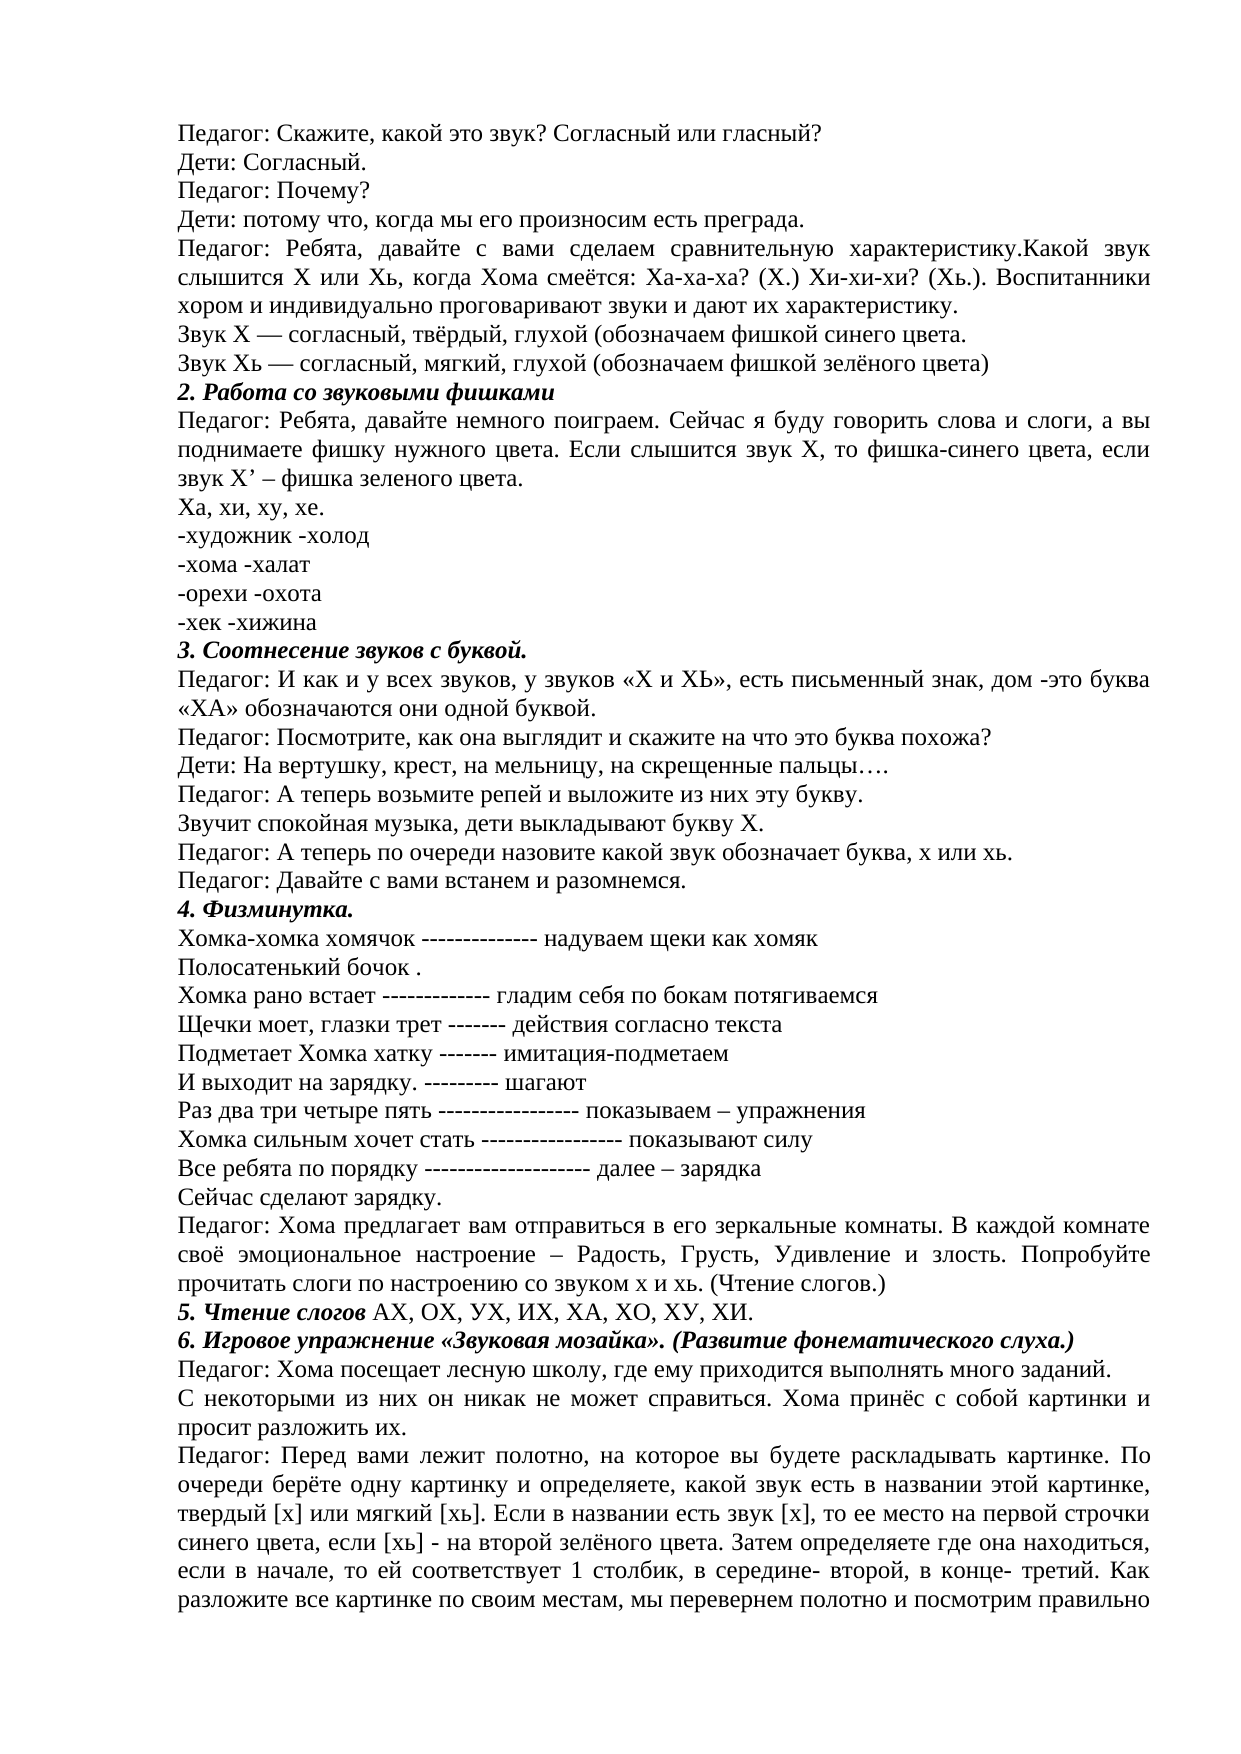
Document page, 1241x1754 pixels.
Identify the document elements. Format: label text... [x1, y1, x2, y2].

text 3. Соотнесение звуков с буквой. [177, 636, 1152, 664]
text Звук Хь — согласный, мягкий, глухой (обозначаем фишкой зелёного цвета) [177, 348, 1152, 377]
text Педагог: Хома посещает лесную школу, где ему приходится выполнять много заданий. [177, 1354, 1152, 1383]
text Педагог: А теперь по очереди назовите какой звук обозначает буква, х или хь. [177, 837, 1152, 866]
text Дети: потому что, когда мы его произносим есть преграда. [177, 204, 1152, 233]
text Звучит спокойная музыка, дети выкладывают букву Х. [177, 808, 1152, 837]
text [177, 1441, 1152, 1613]
text Дети: Согласный. [177, 147, 1152, 176]
text Педагог: Давайте с вами встанем и разомнемся. 4. Физминутка. [177, 866, 1152, 923]
text Педагог: А теперь возьмите репей и выложите из них эту букву. [177, 779, 1152, 808]
text 5. Чтение слогов АХ, ОХ, УХ, ИХ, ХА, ХО, ХУ, ХИ. [177, 1297, 1152, 1326]
text Педагог: Хома предлагает вам отправиться в его зеркальные комнаты. В каждой комнате своё эмоциональное настроение – Радость, Грусть, Удивление и злость. Попробуйте прочитать слоги по настроению со звуком х и хь. (Чтение слогов.) [177, 1211, 1152, 1297]
text Дети: На вертушку, крест, на мельницу, на скрещенные пальцы…. [177, 751, 1152, 779]
text Звук Х — согласный, твёрдый, глухой (обозначаем фишкой синего цвета. [177, 319, 1152, 348]
text Педагог: Ребята, давайте немного поиграем. Сейчас я буду говорить слова и слоги, а вы поднимаете фишку нужного цвета. Если слышится звук Х, то фишка-синего цвета, если звук Х’ – фишка зеленого цвета. [177, 406, 1152, 492]
text Ха, хи, ху, хе. -художник -холод -хома -халат -орехи -охота -хек -хижина [177, 492, 1152, 636]
text Педагог: Почему? [177, 176, 1152, 204]
text Хомка-хомка хомячок -------------- надуваем щеки как хомяк Полосатенький бочок . Хомка рано встает ------------- гладим себя по бокам потягиваемся Щечки моет, глазки трет ------- действия согласно текста Подметает Хомка хатку ------- имитация-подметаем И выходит на зарядку. --------- шагают Раз два три четыре пять ----------------- показываем – упражнения Хомка сильным хочет стать ----------------- показывают силу Все ребята по порядку -------------------- далее – зарядка Сейчас сделают зарядку. [177, 923, 1152, 1211]
text С некоторыми из них он никак не может справиться. Хома принёс с собой картинки и просит разложить их. [177, 1383, 1152, 1441]
text Педагог: Ребята, давайте с вами сделаем сравнительную характеристику.Какой звук слышится X или Хь, когда Хома смеётся: Ха-ха-ха? (X.) Хи-хи-хи? (Хь.). Воспитанники хором и индивидуально проговаривают звуки и дают их характеристику. [177, 233, 1152, 319]
text 2. Работа со звуковыми фишками [177, 377, 1152, 406]
text Педагог: И как и у всех звуков, у звуков «Х и ХЬ», есть письменный знак, дом -это буква «ХА» обозначаются они одной буквой. [177, 664, 1152, 722]
text 6. Игровое упражнение «Звуковая мозайка». (Развитие фонематического слуха.) [177, 1326, 1152, 1354]
text Педагог: Посмотрите, как она выглядит и скажите на что это буква похожа? [177, 722, 1152, 751]
text Педагог: Скажите, какой это звук? Согласный или гласный? [177, 118, 1152, 147]
